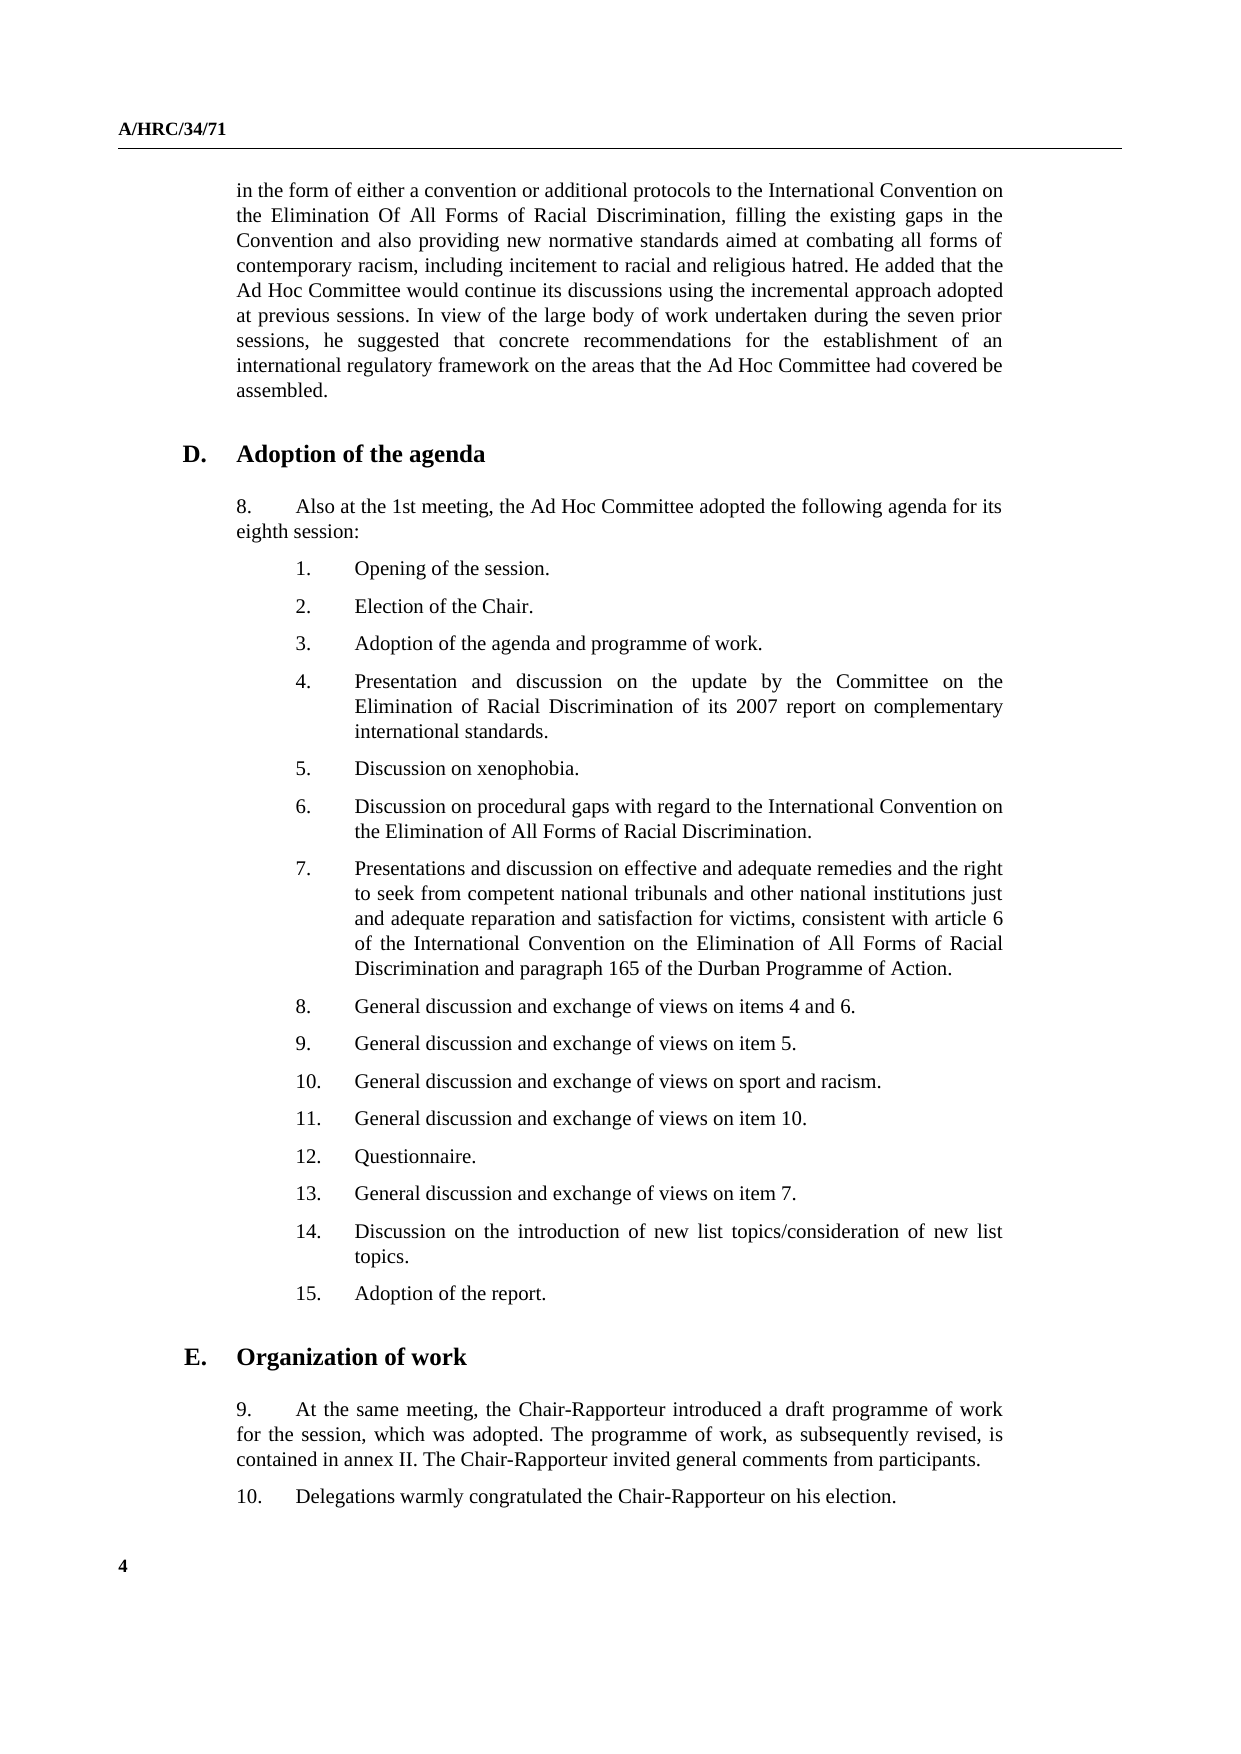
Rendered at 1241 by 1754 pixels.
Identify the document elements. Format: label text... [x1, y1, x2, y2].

text 10. General discussion and exchange of views on sport and racism. [295, 1068, 1004, 1093]
text E. Organization of work [118, 1343, 1004, 1371]
text 7. Presentations and discussion on effective and adequate remedies and the right to seek from competent national tribunals and other national institutions just and adequate reparation and satisfaction for victims, consistent with article 6 of the International Convention on the Elimination of All Forms of Racial Discrimination and paragraph 165 of the Durban Programme of Action. [295, 855, 1004, 980]
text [236, 177, 1004, 402]
text 11. General discussion and exchange of views on item 10. [295, 1105, 1004, 1130]
text 1. Opening of the session. [295, 555, 1004, 580]
text 6. Discussion on procedural gaps with regard to the International Convention on the Elimination of All Forms of Racial Discrimination. [295, 793, 1004, 843]
text 4. Presentation and discussion on the update by the Committee on the Elimination of Racial Discrimination of its 2007 report on complementary international standards. [295, 668, 1004, 743]
text 15. Adoption of the report. [295, 1280, 1004, 1305]
text D. Adoption of the agenda [118, 440, 1004, 468]
text 8. Also at the 1st meeting, the Ad Hoc Committee adopted the following agenda for its eighth session: [236, 493, 1004, 543]
text 12. Questionnaire. [295, 1143, 1004, 1168]
text 13. General discussion and exchange of views on item 7. [295, 1180, 1004, 1205]
text 2. Election of the Chair. [295, 593, 1004, 618]
text 8. General discussion and exchange of views on items 4 and 6. [295, 993, 1004, 1018]
text 14. Discussion on the introduction of new list topics/consideration of new list topics. [295, 1218, 1004, 1268]
text 9. General discussion and exchange of views on item 5. [295, 1030, 1004, 1055]
text 10. Delegations warmly congratulated the Chair-Rapporteur on his election. [236, 1483, 1004, 1508]
text 5. Discussion on xenophobia. [295, 755, 1004, 780]
text 9. At the same meeting, the Chair-Rapporteur introduced a draft programme of work for the session, which was adopted. The programme of work, as subsequently revised, is contained in annex II. The Chair-Rapporteur invited general comments from participants. [236, 1396, 1004, 1471]
text 3. Adoption of the agenda and programme of work. [295, 630, 1004, 655]
